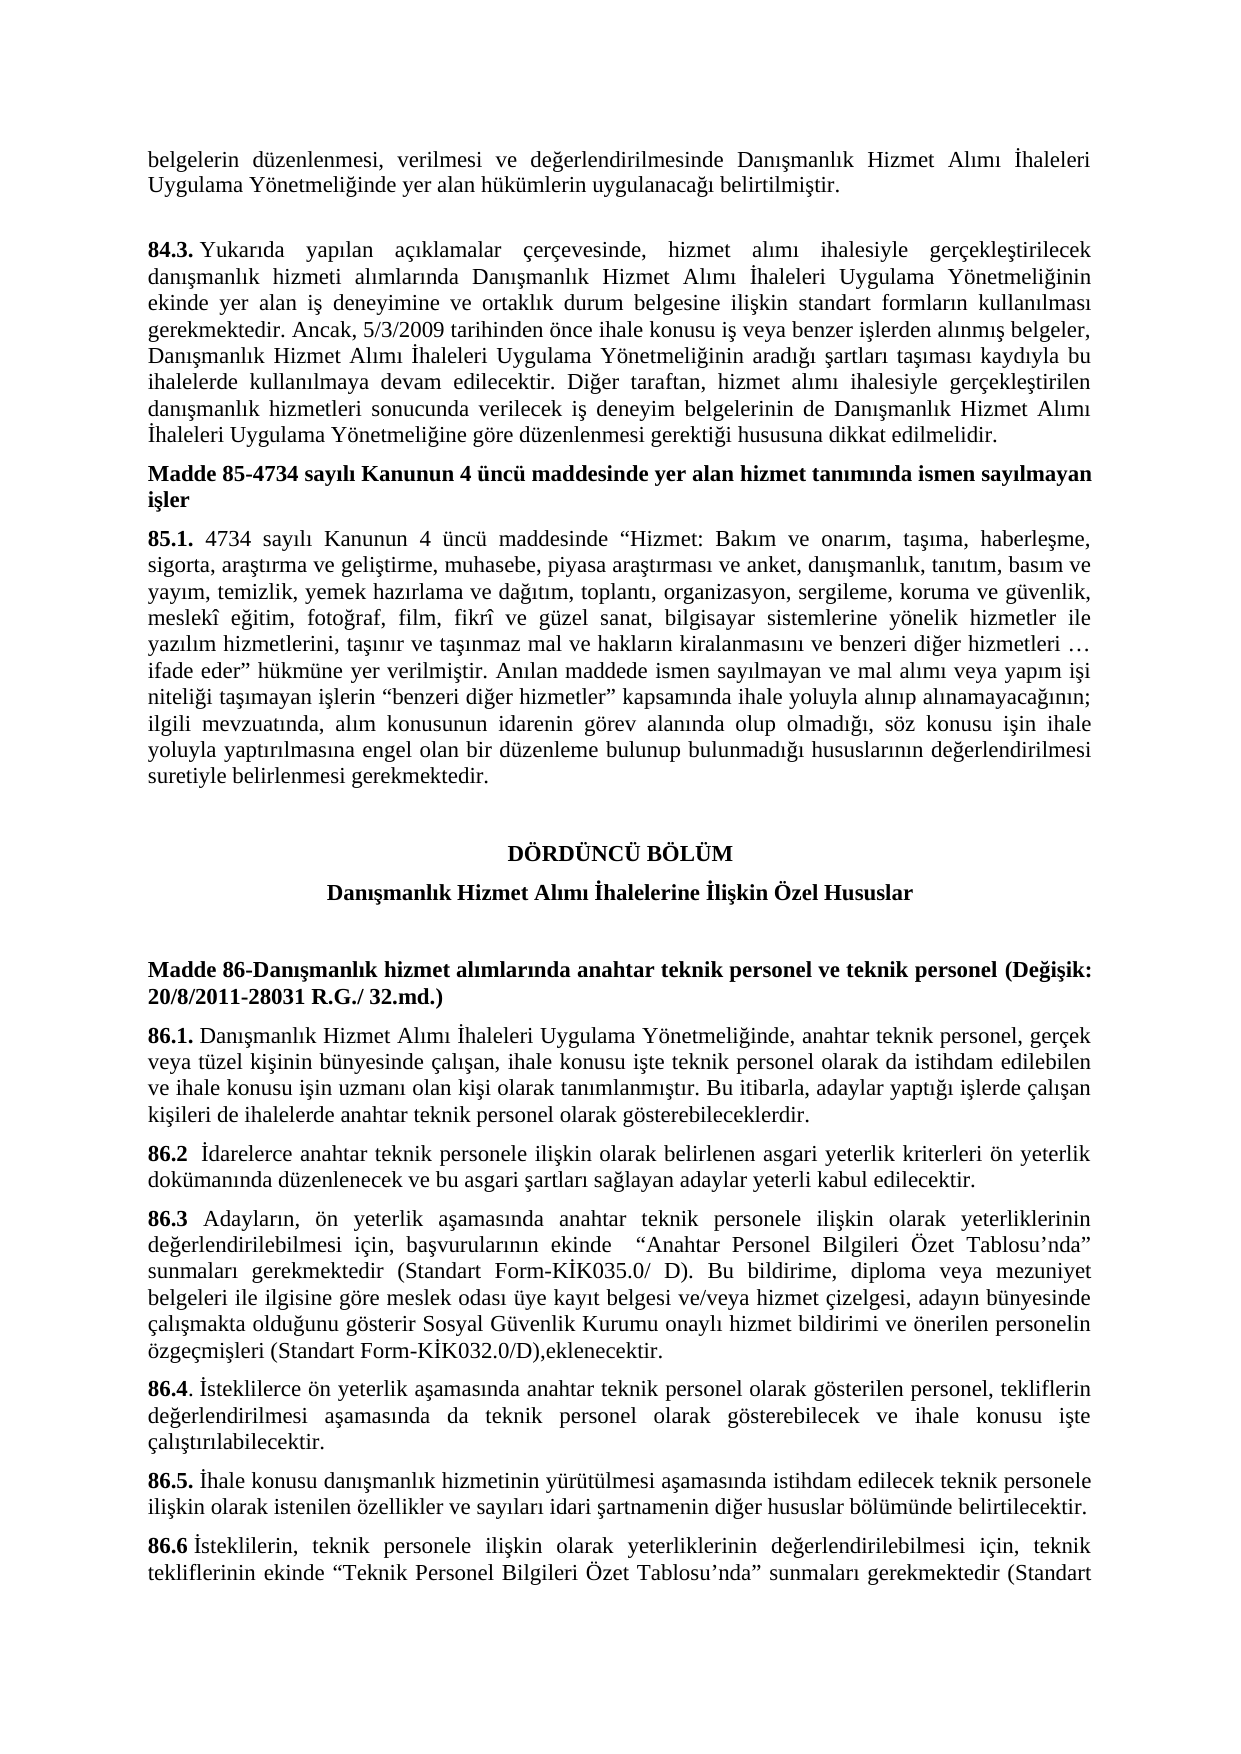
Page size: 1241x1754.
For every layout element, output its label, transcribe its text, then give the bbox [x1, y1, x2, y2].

text 86.5. İhale konusu danışmanlık hizmetinin yürütülmesi aşamasında istihdam edilecek teknik personele ilişkin olarak istenilen özellikler ve sayıları idari şartnamenin diğer hususlar bölümünde belirtilecektir. [148, 1467, 1092, 1520]
text Madde 85-4734 sayılı Kanunun 4 üncü maddesinde yer alan hizmet tanımında ismen sayılmayan işler [148, 460, 1092, 513]
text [148, 148, 1092, 198]
text 86.2 İdarelerce anahtar teknik personele ilişkin olarak belirlenen asgari yeterlik kriterleri ön yeterlik dokümanında düzenlenecek ve bu asgari şartları sağlayan adaylar yeterli kabul edilecektir. [148, 1140, 1092, 1192]
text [148, 1532, 1092, 1585]
text 86.1. Danışmanlık Hizmet Alımı İhaleleri Uygulama Yönetmeliğinde, anahtar teknik personel, gerçek veya tüzel kişinin bünyesinde çalışan, ihale konusu işte teknik personel olarak da istihdam edilebilen ve ihale konusu işin uzmanı olan kişi olarak tanımlanmıştır. Bu itibarla, adaylar yaptığı işlerde çalışan kişileri de ihalelerde anahtar teknik personel olarak gösterebileceklerdir. [148, 1022, 1092, 1127]
text 85.1. 4734 sayılı Kanunun 4 üncü maddesinde “Hizmet: Bakım ve onarım, taşıma, haberleşme, sigorta, araştırma ve geliştirme, muhasebe, piyasa araştırması ve anket, danışmanlık, tanıtım, basım ve yayım, temizlik, yemek hazırlama ve dağıtım, toplantı, organizasyon, sergileme, koruma ve güvenlik, meslekî eğitim, fotoğraf, film, fikrî ve güzel sanat, bilgisayar sistemlerine yönelik hizmetler ile yazılım hizmetlerini, taşınır ve taşınmaz mal ve hakların kiralanmasını ve benzeri diğer hizmetleri …ifade eder” hükmüne yer verilmiştir. Anılan maddede ismen sayılmayan ve mal alımı veya yapım işi niteliği taşımayan işlerin “benzeri diğer hizmetler” kapsamında ihale yoluyla alınıp alınamayacağının; ilgili mevzuatında, alım konusunun idarenin görev alanında olup olmadığı, söz konusu işin ihale yoluyla yaptırılmasına engel olan bir düzenleme bulunup bulunmadığı hususlarının değerlendirilmesi suretiyle belirlenmesi gerekmektedir. [148, 525, 1092, 789]
text 84.3. Yukarıda yapılan açıklamalar çerçevesinde, hizmet alımı ihalesiyle gerçekleştirilecek danışmanlık hizmeti alımlarında Danışmanlık Hizmet Alımı İhaleleri Uygulama Yönetmeliğinin ekinde yer alan iş deneyimine ve ortaklık durum belgesine ilişkin standart formların kullanılması gerekmektedir. Ancak, 5/3/2009 tarihinden önce ihale konusu iş veya benzer işlerden alınmış belgeler, Danışmanlık Hizmet Alımı İhaleleri Uygulama Yönetmeliğinin aradığı şartları taşıması kaydıyla bu ihalelerde kullanılmaya devam edilecektir. Diğer taraftan, hizmet alımı ihalesiyle gerçekleştirilen danışmanlık hizmetleri sonucunda verilecek iş deneyim belgelerinin de Danışmanlık Hizmet Alımı İhaleleri Uygulama Yönetmeliğine göre düzenlenmesi gerektiği hususuna dikkat edilmelidir. [148, 237, 1092, 447]
text DÖRDÜNCÜ BÖLÜM [148, 840, 1092, 866]
text Danışmanlık Hizmet Alımı İhalelerine İlişkin Özel Hususlar [148, 879, 1092, 905]
text 86.3 Adayların, ön yeterlik aşamasında anahtar teknik personele ilişkin olarak yeterliklerinin değerlendirilebilmesi için, başvurularının ekinde “Anahtar Personel Bilgileri Özet Tablosu’nda” sunmaları gerekmektedir (Standart Form-KİK035.0/ D). Bu bildirime, diploma veya mezuniyet belgeleri ile ilgisine göre meslek odası üye kayıt belgesi ve/veya hizmet çizelgesi, adayın bünyesinde çalışmakta olduğunu gösterir Sosyal Güvenlik Kurumu onaylı hizmet bildirimi ve önerilen personelin özgeçmişleri (Standart Form-KİK032.0/D),eklenecektir. [148, 1205, 1092, 1363]
text Madde 86-Danışmanlık hizmet alımlarında anahtar teknik personel ve teknik personel (Değişik: 20/8/2011-28031 R.G./ 32.md.) [148, 957, 1092, 1009]
text 86.4. İsteklilerce ön yeterlik aşamasında anahtar teknik personel olarak gösterilen personel, tekliflerin değerlendirilmesi aşamasında da teknik personel olarak gösterebilecek ve ihale konusu işte çalıştırılabilecektir. [148, 1376, 1092, 1454]
